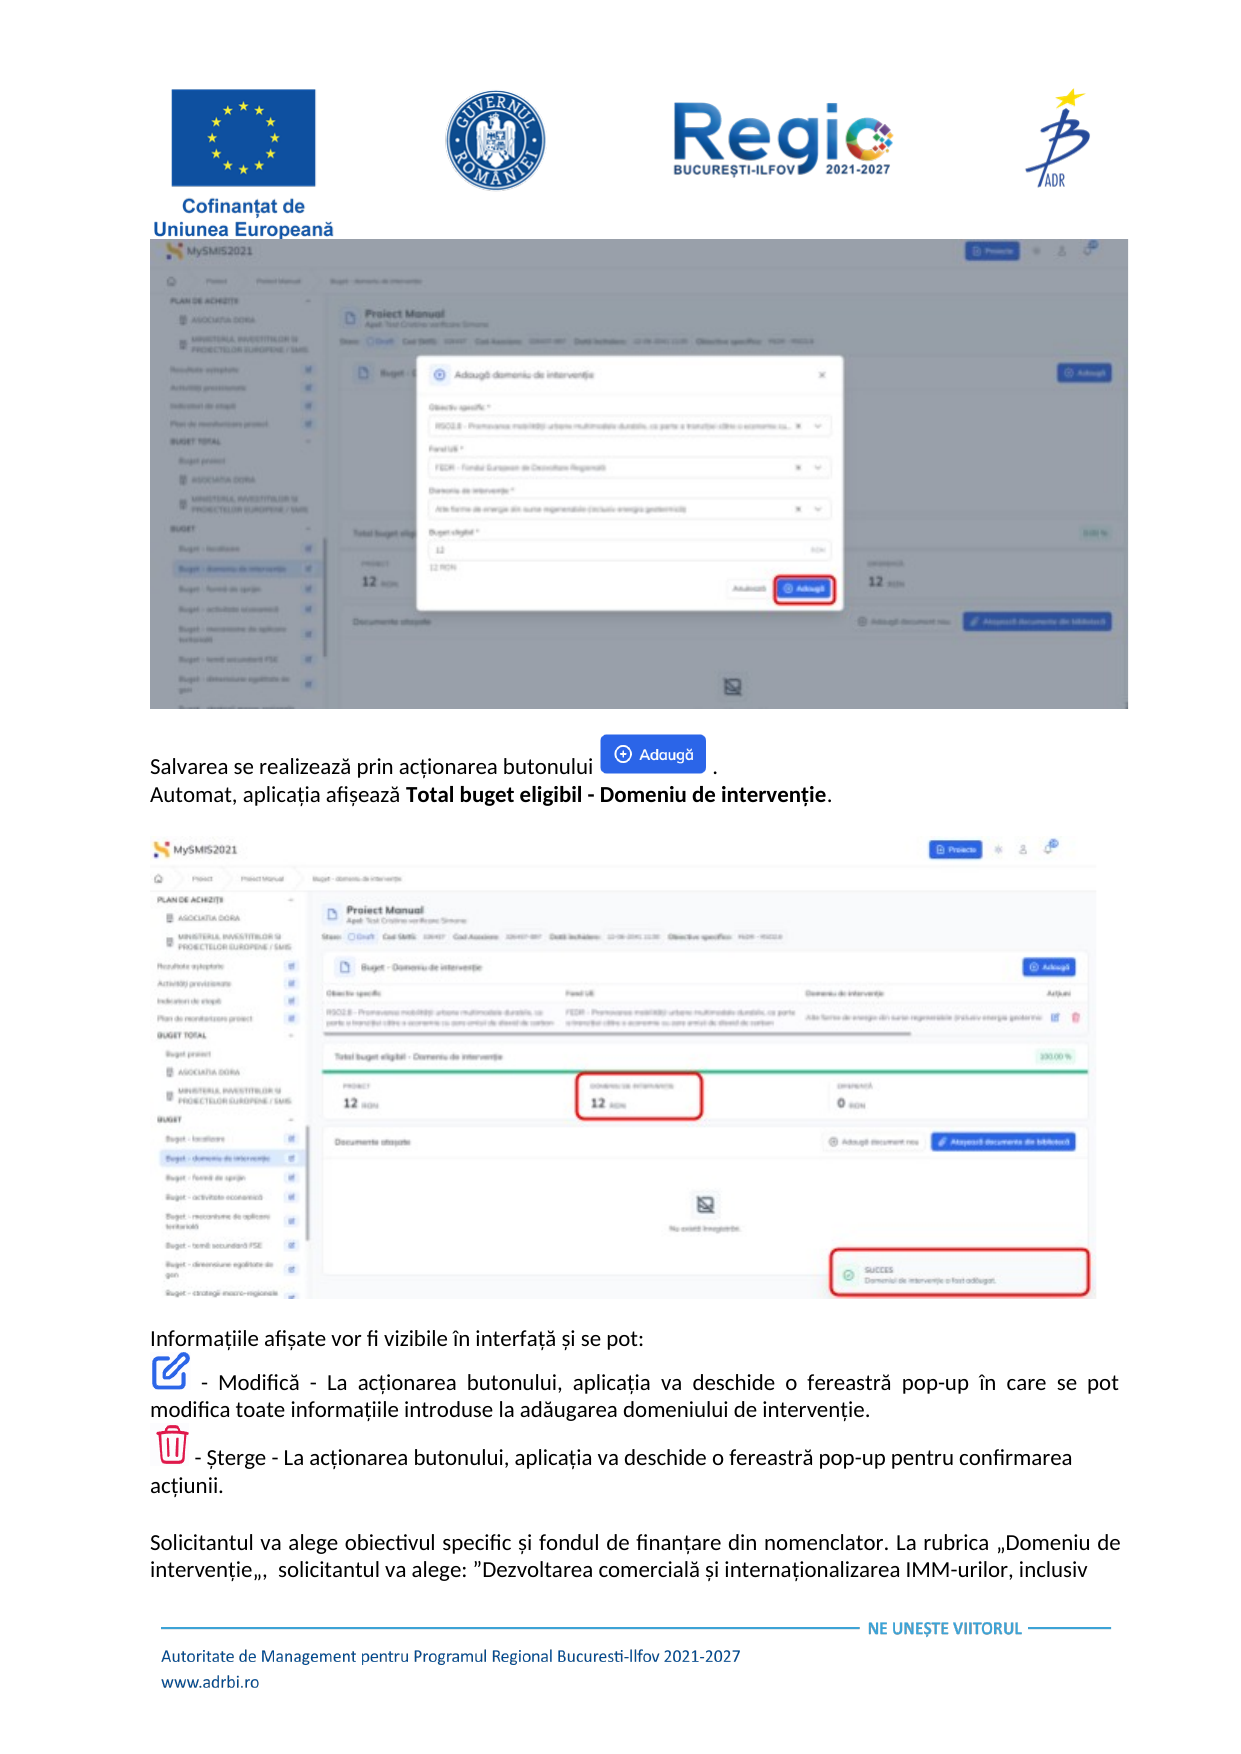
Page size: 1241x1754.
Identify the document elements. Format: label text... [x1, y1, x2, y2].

text Salvarea se realizează prin acționarea butonului . [150, 734, 1122, 780]
text - Șterge - La acționarea butonului, aplicația va deschide o fereastră pop-up pentru confirmarea acțiunii. [150, 1424, 1122, 1499]
picture [150, 88, 1129, 709]
text - Modifică - La acționarea butonului, aplicația va deschide o fereastră pop-up în care se pot modifica toate informațiile introduse la adăugarea domeniului de intervenție. [150, 1352, 1122, 1424]
text Automat, aplicația afișează Total buget eligibil - Domeniu de intervenție. [150, 780, 1122, 808]
picture [161, 1622, 1112, 1688]
text Informațiile afișate vor fi vizibile în interfață și se pot: [150, 1324, 1122, 1352]
picture [599, 733, 707, 775]
picture [150, 1423, 189, 1466]
text Solicitantul va alege obiectivul specific și fondul de finanțare din nomenclator. La rubrica „Domeniu de intervenție„, solicitantul va alege: ”Dezvoltarea comercială și internaționalizarea IMM-urilor, inclusiv [150, 1528, 1122, 1584]
picture [150, 1352, 191, 1390]
picture [150, 836, 1097, 1299]
